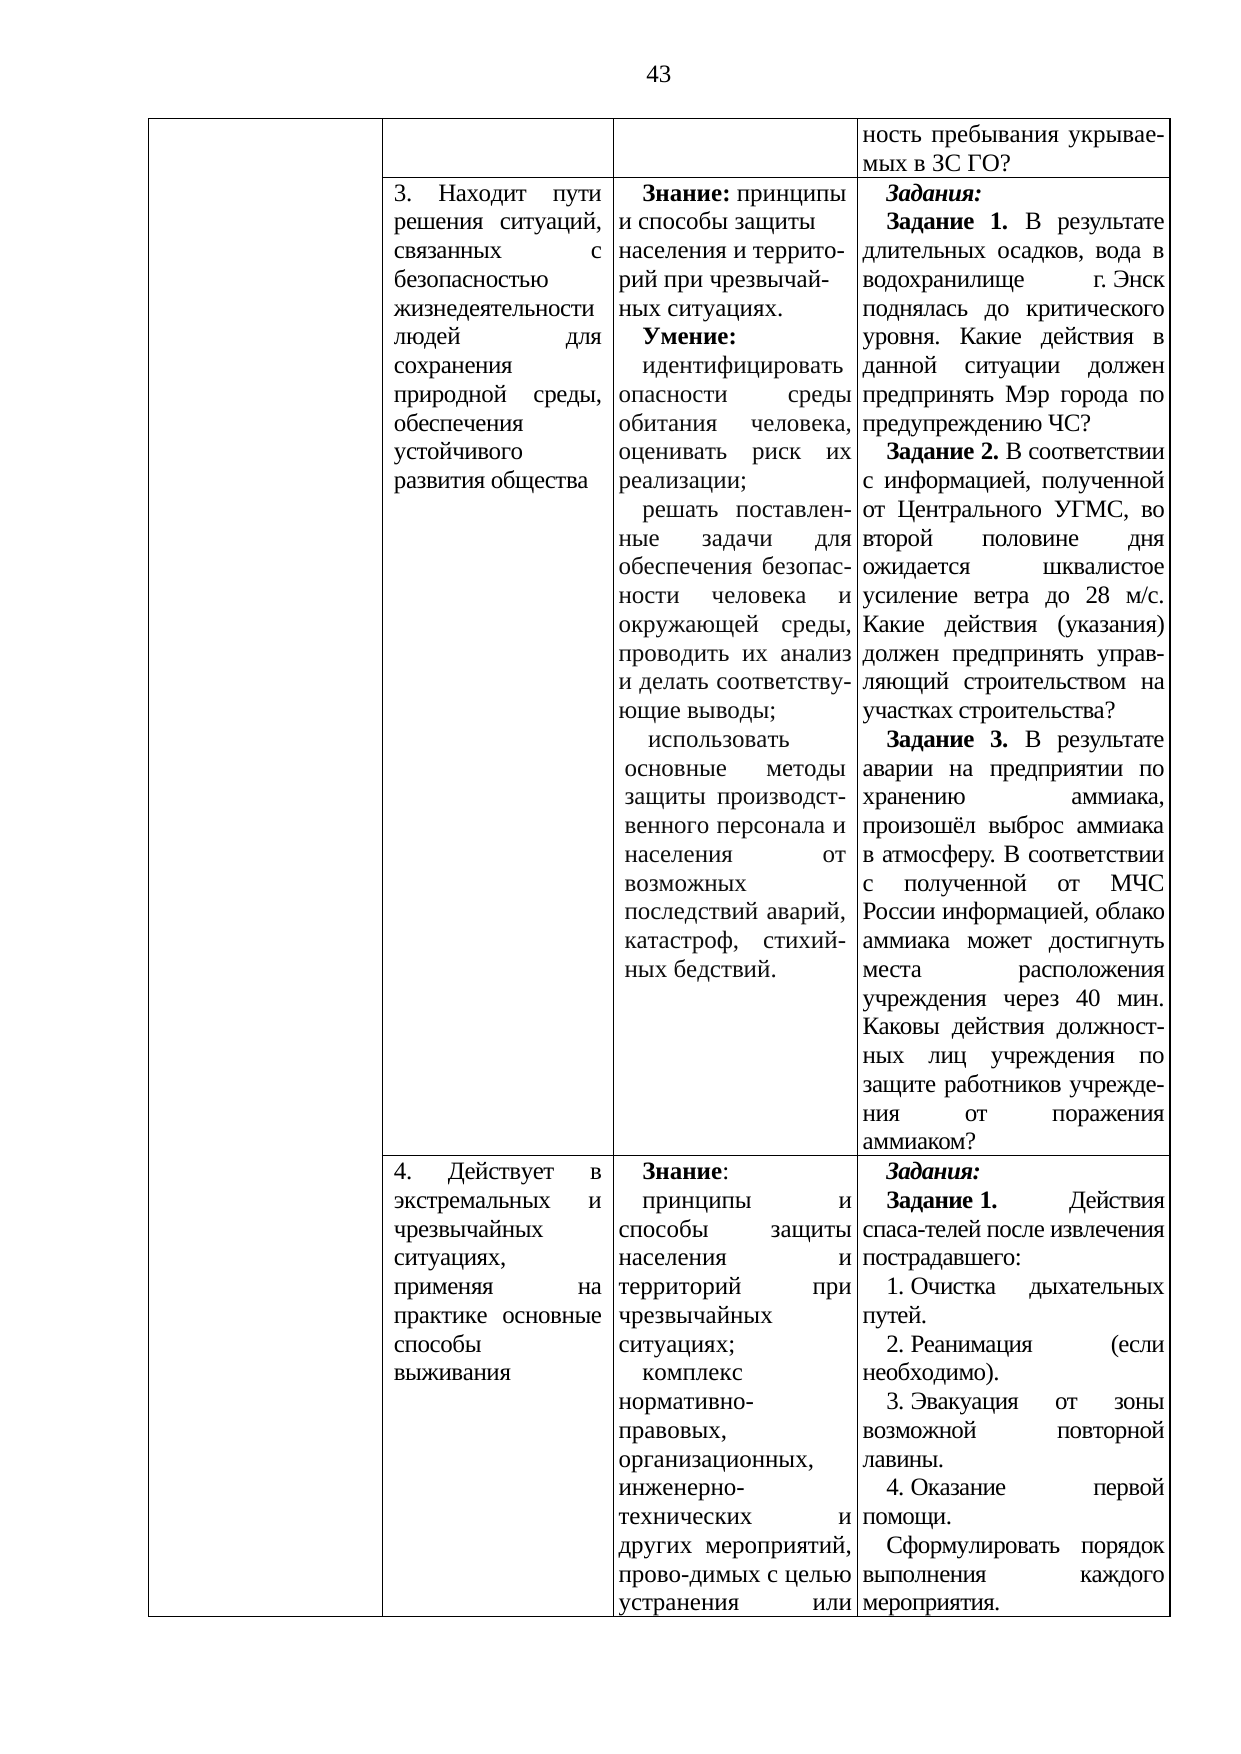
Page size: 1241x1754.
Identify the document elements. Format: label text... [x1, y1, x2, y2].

table_cell Задания: Задание 1. В результате длительных осадков, вода в водохранилище г. Энск поднялась до критического уровня. Какие действия в данной ситуации должен предпринять Мэр города по предупреждению ЧС? Задание 2. В соответствии с информацией, полученной от Центрального УГМС, во второй половине дня ожидается шквалистое усиление ветра до 28 м/с. Какие действия (указания) должен предпринять управ-ляющий строительством на участках строительства? Задание 3. В результате аварии на предприятии по хранению аммиака, произошёл выброс аммиака в атмосферу. В соответствии с полученной от МЧС России информацией, облако аммиака может достигнуть места расположения учреждения через 40 мин. Каковы действия должност-ных лиц учреждения по защите работников учрежде-ния от поражения аммиаком? [858, 178, 1169, 1155]
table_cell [614, 1156, 857, 1616]
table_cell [383, 1156, 613, 1616]
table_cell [383, 119, 613, 177]
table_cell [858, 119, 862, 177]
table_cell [858, 1156, 1169, 1616]
table_cell 3. Находит пути решения ситуаций, связанных с безопасностью жизнедеятельности людей для сохранения природной среды, обеспечения устойчивого развития общества [383, 178, 613, 1155]
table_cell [614, 119, 857, 177]
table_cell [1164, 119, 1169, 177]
table_cell Знание: принципы и способы защиты населения и террито-рий при чрезвычай-ных ситуациях. Умение: идентифицировать опасности среды обитания человека, оценивать риск их реализации; решать поставлен-ные задачи для обеспечения безопас-ности человека и окружающей среды, проводить их анализ и делать соответству-ющие выводы; использовать основные методы защиты производст-венного персонала и населения от возможных последствий аварий, катастроф, стихий-ных бедствий. [614, 178, 857, 1155]
